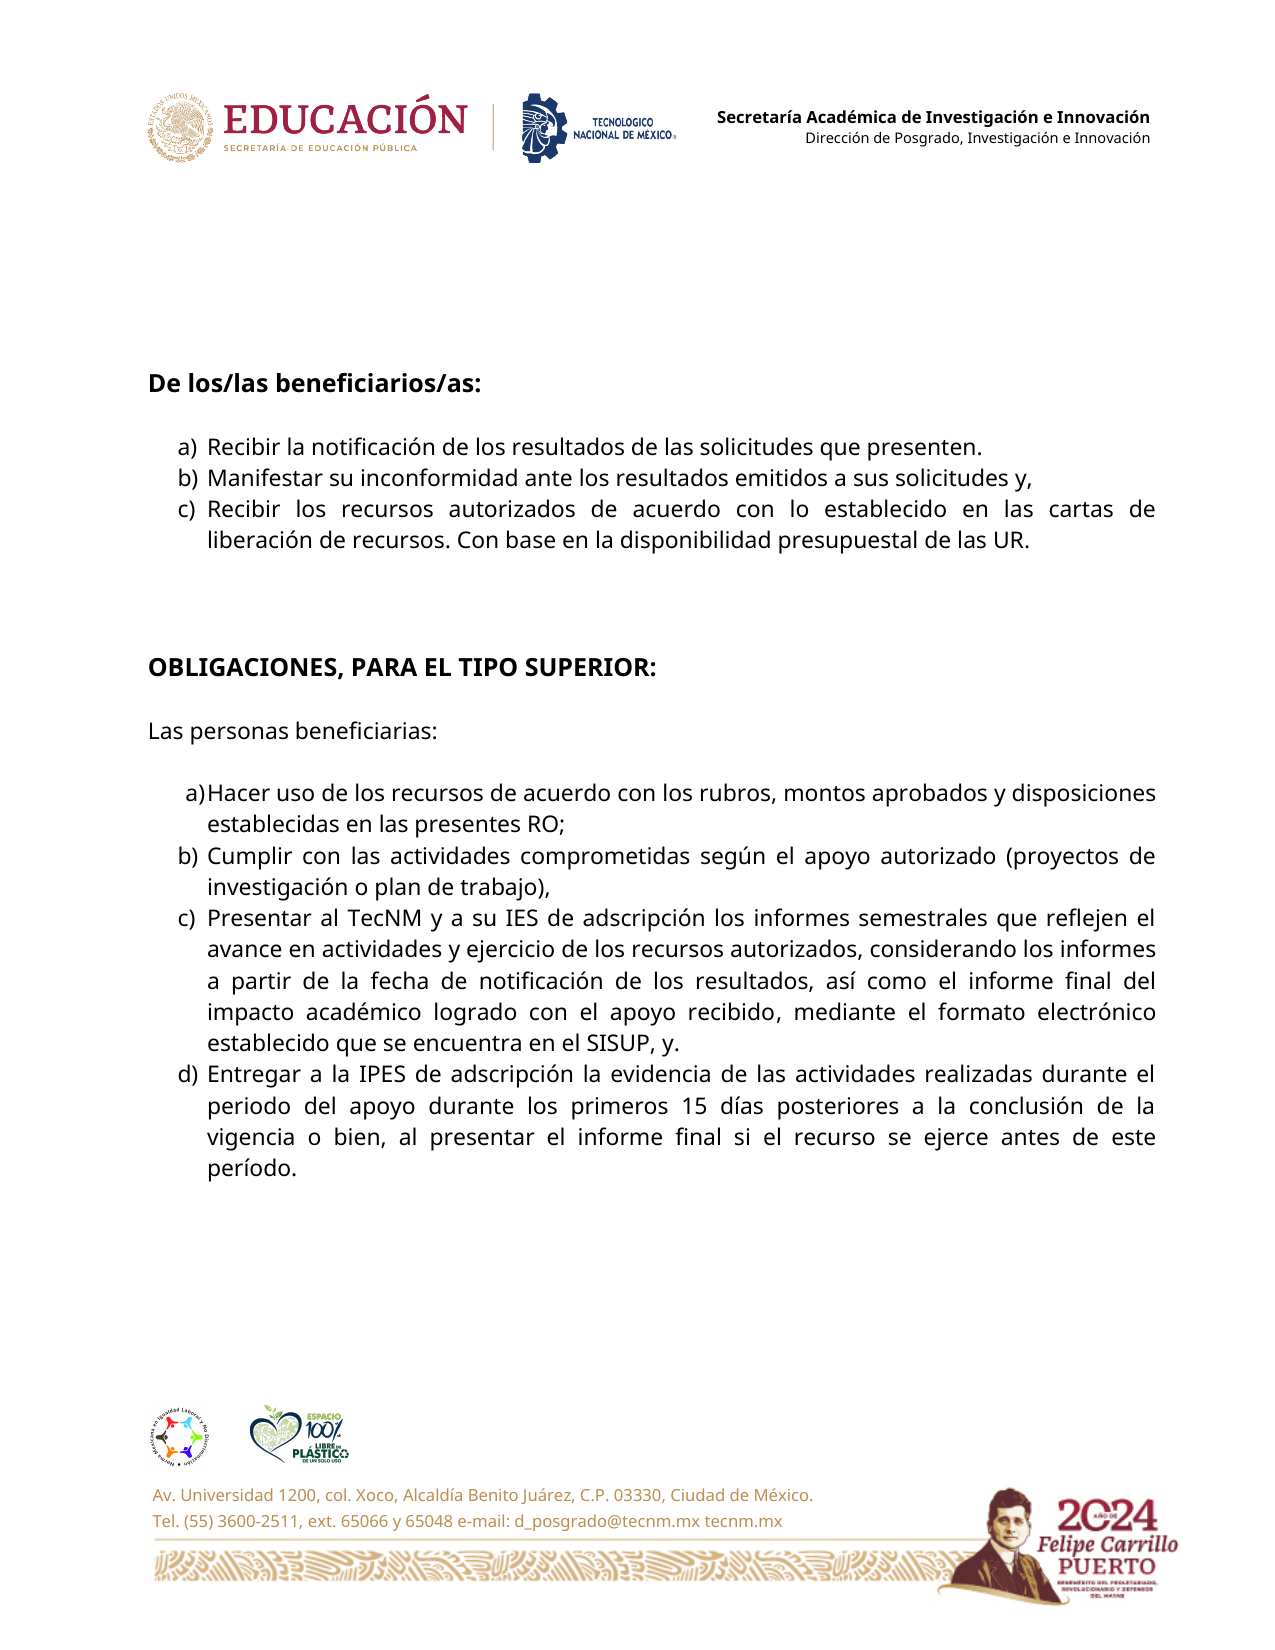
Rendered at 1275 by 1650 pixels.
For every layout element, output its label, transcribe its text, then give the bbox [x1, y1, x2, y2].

list Hacer uso de los recursos de acuerdo con los rubros, montos aprobados y disposiciones establecidas en las presentes RO; [185, 777, 1157, 840]
list Recibir la notificación de los resultados de las solicitudes que presenten. [177, 431, 1157, 462]
picture [147, 93, 677, 163]
list Recibir los recursos autorizados de acuerdo con lo establecido en las cartas de liberación de recursos. Con base en la disponibilidad presupuestal de las UR. [177, 493, 1157, 556]
text De los/las beneficiarios/as: [148, 365, 1157, 399]
list Presentar al TecNM y a su IES de adscripción los informes semestrales que reflejen el avance en actividades y ejercicio de los recursos autorizados, considerando los informes a partir de la fecha de notificación de los resultados, así como el informe final del impacto académico logrado con el apoyo recibido, mediante el formato electrónico establecido que se encuentra en el SISUP, y. [177, 902, 1157, 1058]
list Entregar a la IPES de adscripción la evidencia de las actividades realizadas durante el periodo del apoyo durante los primeros 15 días posteriores a la conclusión de la vigencia o bien, al presentar el informe final si el recurso se ejerce antes de este período. [177, 1058, 1157, 1183]
list Manifestar su inconformidad ante los resultados emitidos a sus solicitudes y, [177, 462, 1157, 493]
list Cumplir con las actividades comprometidas según el apoyo autorizado (proyectos de investigación o plan de trabajo), [177, 840, 1157, 902]
text OBLIGACIONES, PARA EL TIPO SUPERIOR: [148, 649, 1157, 683]
text Las personas beneficiarias: [148, 715, 1152, 746]
picture [37, 1402, 1275, 1650]
